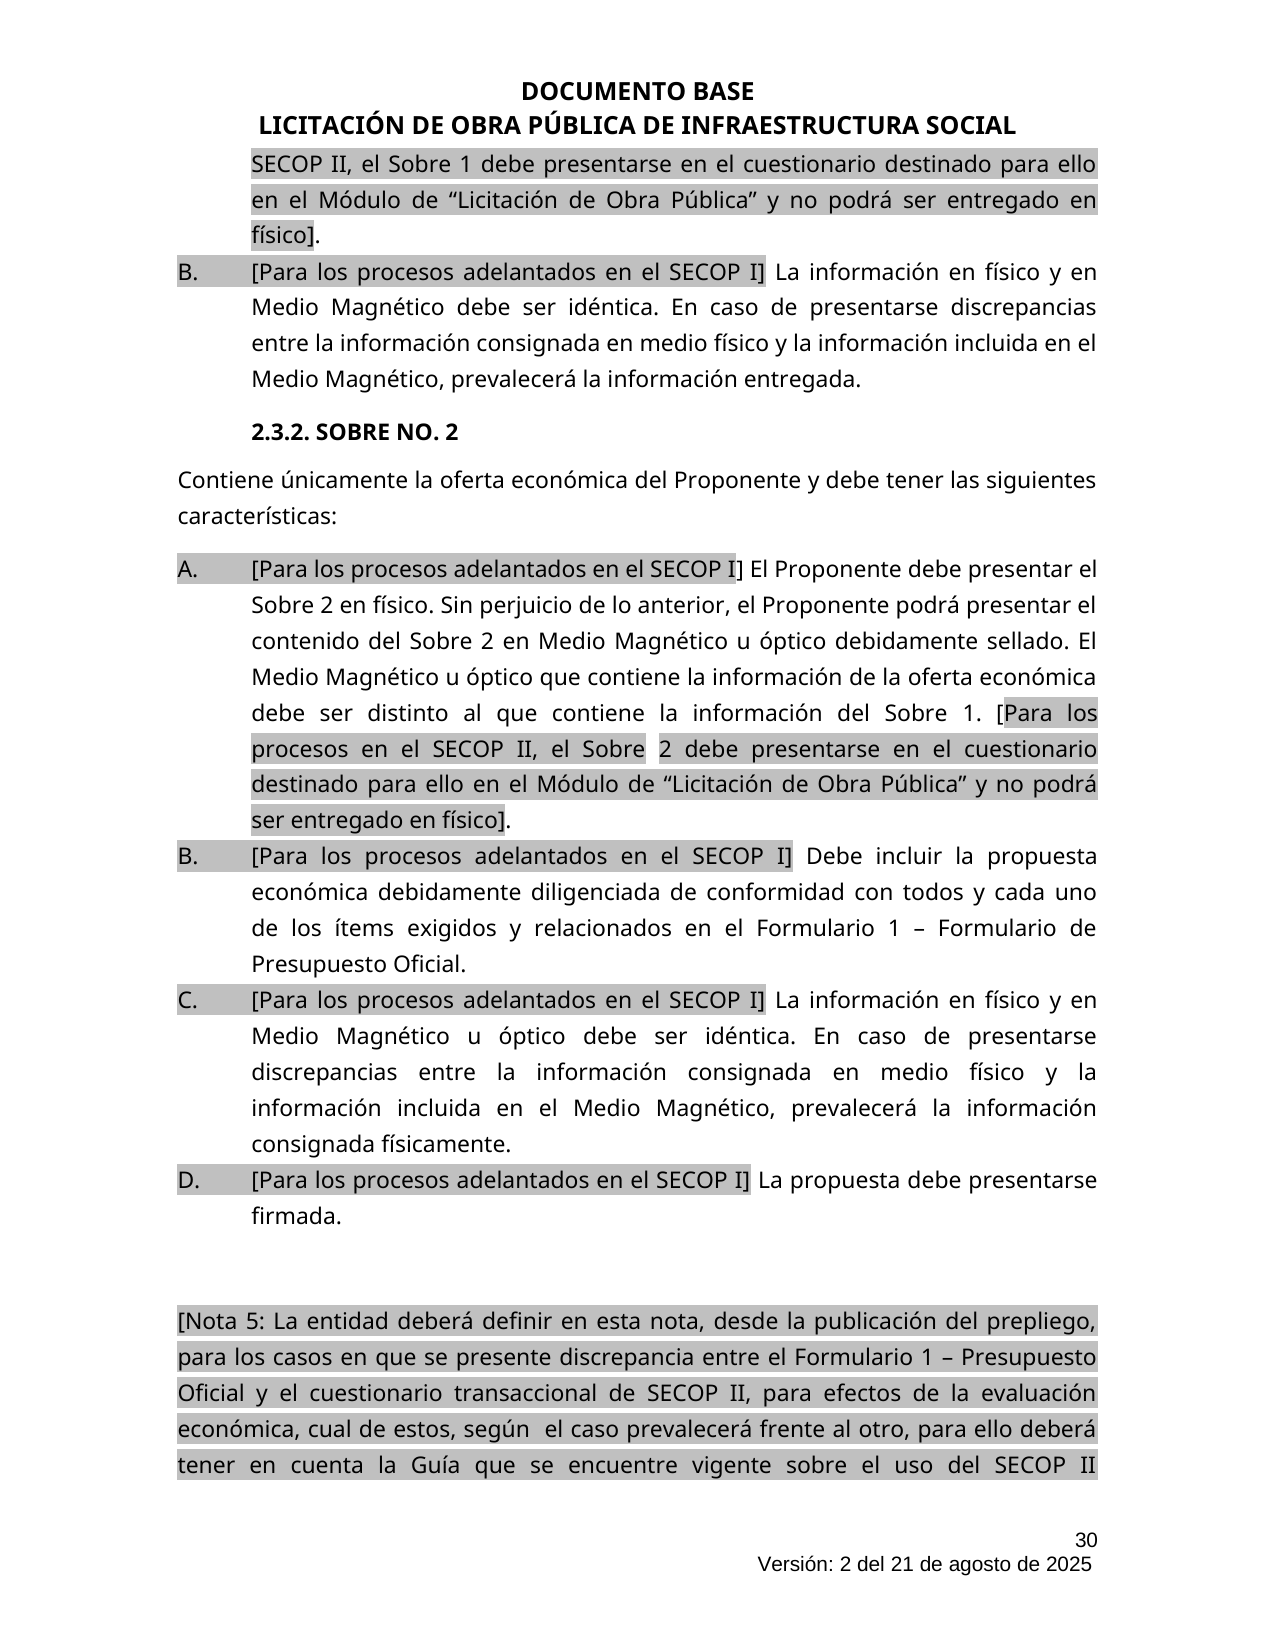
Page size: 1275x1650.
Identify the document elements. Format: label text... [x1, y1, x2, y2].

subtitle 2.3.2. SOBRE no. 2 [251, 416, 1098, 447]
text Contiene únicamente la oferta económica del Proponente y debe tener las siguientes características: [177, 464, 1098, 531]
list [Para los procesos adelantados en el SECOP I] El Proponente debe presentar el Sobre 2 en físico. Sin perjuicio de lo anterior, el Proponente podrá presentar el contenido del Sobre 2 en Medio Magnético u óptico debidamente sellado. El Medio Magnético u óptico que contiene la información de la oferta económica debe ser distinto al que contiene la información del Sobre 1. [Para los procesos en el SECOP II, el Sobre 2 debe presentarse en el cuestionario destinado para ello en el Módulo de “Licitación de Obra Pública” y no podrá ser entregado en físico]. [177, 553, 1098, 836]
list [Para los procesos adelantados en el SECOP I] Debe incluir la propuesta económica debidamente diligenciada de conformidad con todos y cada uno de los ítems exigidos y relacionados en el Formulario 1 – Formulario de Presupuesto Oficial. [177, 840, 1098, 979]
list [Para los procesos adelantados en el SECOP I] La propuesta debe presentarse firmada. [177, 1164, 1098, 1231]
list [Para los procesos adelantados en el SECOP I] La información en físico y en Medio Magnético u óptico debe ser idéntica. En caso de presentarse discrepancias entre la información consignada en medio físico y la información incluida en el Medio Magnético, prevalecerá la información consignada físicamente. [177, 984, 1098, 1159]
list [177, 148, 1098, 251]
list [Para los procesos adelantados en el SECOP I] La información en físico y en Medio Magnético debe ser idéntica. En caso de presentarse discrepancias entre la información consignada en medio físico y la información incluida en el Medio Magnético, prevalecerá la información entregada. [177, 255, 1098, 394]
